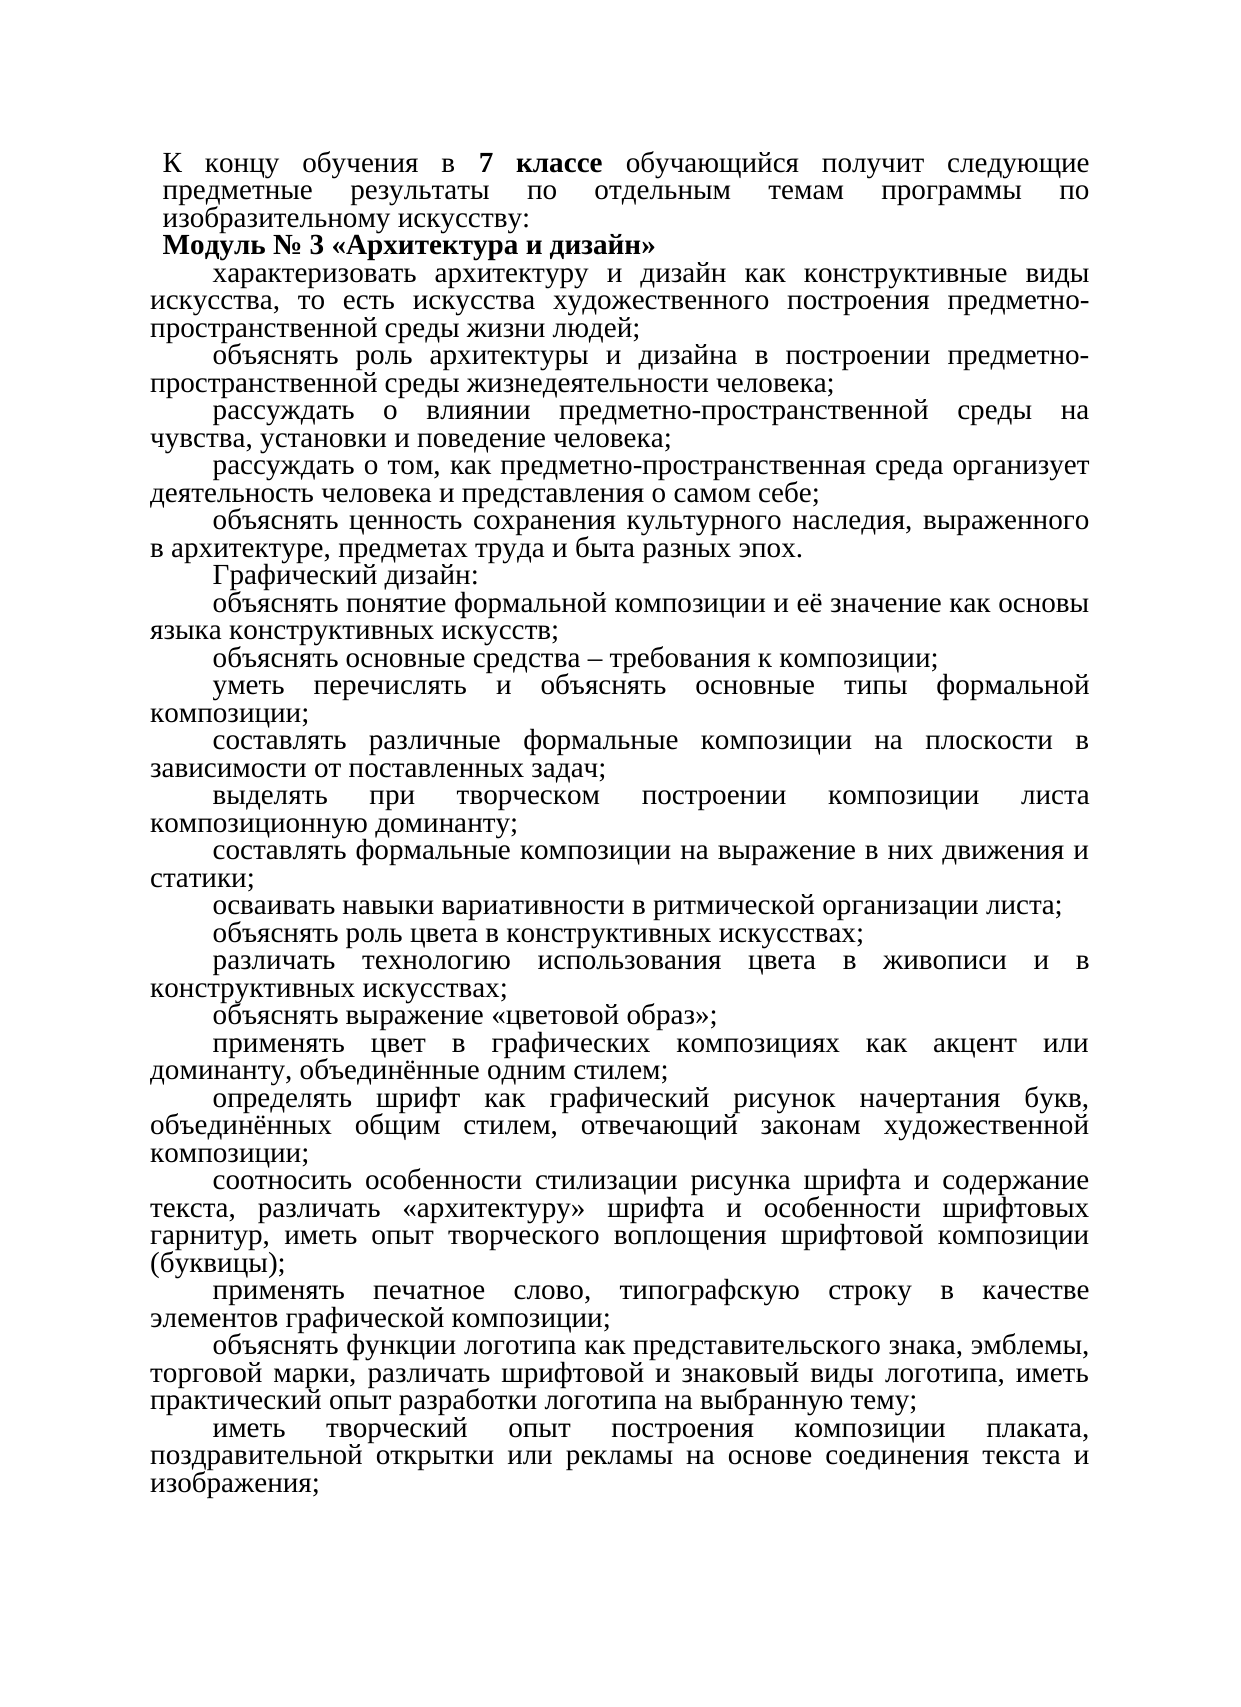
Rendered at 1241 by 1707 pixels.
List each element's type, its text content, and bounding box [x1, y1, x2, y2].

text объяснять понятие формальной композиции и её значение как основы языка конструктивных искусств; [150, 590, 1090, 645]
text определять шрифт как графический рисунок начертания букв, объединённых общим стилем, отвечающий законам художественной композиции; [150, 1085, 1090, 1167]
text рассуждать о том, как предметно-пространственная среда организует деятельность человека и представления о самом себе; [150, 452, 1090, 507]
text осваивать навыки вариативности в ритмической организации листа; [150, 892, 1090, 920]
text объяснять функции логотипа как представительского знака, эмблемы, торговой марки, различать шрифтовой и знаковый виды логотипа, иметь практический опыт разработки логотипа на выбранную тему; [150, 1332, 1090, 1415]
text объяснять основные средства – требования к композиции; [150, 645, 1090, 672]
text объяснять роль цвета в конструктивных искусствах; [150, 920, 1090, 947]
text составлять различные формальные композиции на плоскости в зависимости от поставленных задач; [150, 727, 1090, 782]
text объяснять ценность сохранения культурного наследия, выраженного в архитектуре, предметах труда и быта разных эпох. [150, 507, 1090, 562]
text иметь творческий опыт построения композиции плаката, поздравительной открытки или рекламы на основе соединения текста и изображения; [150, 1415, 1090, 1497]
text объяснять выражение «цветовой образ»; [150, 1002, 1090, 1030]
text объяснять роль архитектуры и дизайна в построении предметно-пространственной среды жизнедеятельности человека; [150, 342, 1090, 397]
text рассуждать о влиянии предметно-пространственной среды на чувства, установки и поведение человека; [150, 397, 1090, 452]
text Графический дизайн: [150, 562, 1090, 590]
text применять цвет в графических композициях как акцент или доминанту, объединённые одним стилем; [150, 1030, 1090, 1085]
text выделять при творческом построении композиции листа композиционную доминанту; [150, 782, 1090, 837]
text характеризовать архитектуру и дизайн как конструктивные виды искусства, то есть искусства художественного построения предметно-пространственной среды жизни людей; [150, 260, 1090, 342]
text составлять формальные композиции на выражение в них движения и статики; [150, 837, 1090, 892]
text Модуль № 3 «Архитектура и дизайн» [162, 232, 1090, 260]
text К концу обучения в 7 классе обучающийся получит следующие предметные результаты по отдельным темам программы по изобразительному искусству: [162, 150, 1090, 232]
text применять печатное слово, типографскую строку в качестве элементов графической композиции; [150, 1277, 1090, 1332]
text соотносить особенности стилизации рисунка шрифта и содержание текста, различать «архитектуру» шрифта и особенности шрифтовых гарнитур, иметь опыт творческого воплощения шрифтовой композиции (буквицы); [150, 1167, 1090, 1277]
text различать технологию использования цвета в живописи и в конструктивных искусствах; [150, 947, 1090, 1002]
text уметь перечислять и объяснять основные типы формальной композиции; [150, 672, 1090, 727]
